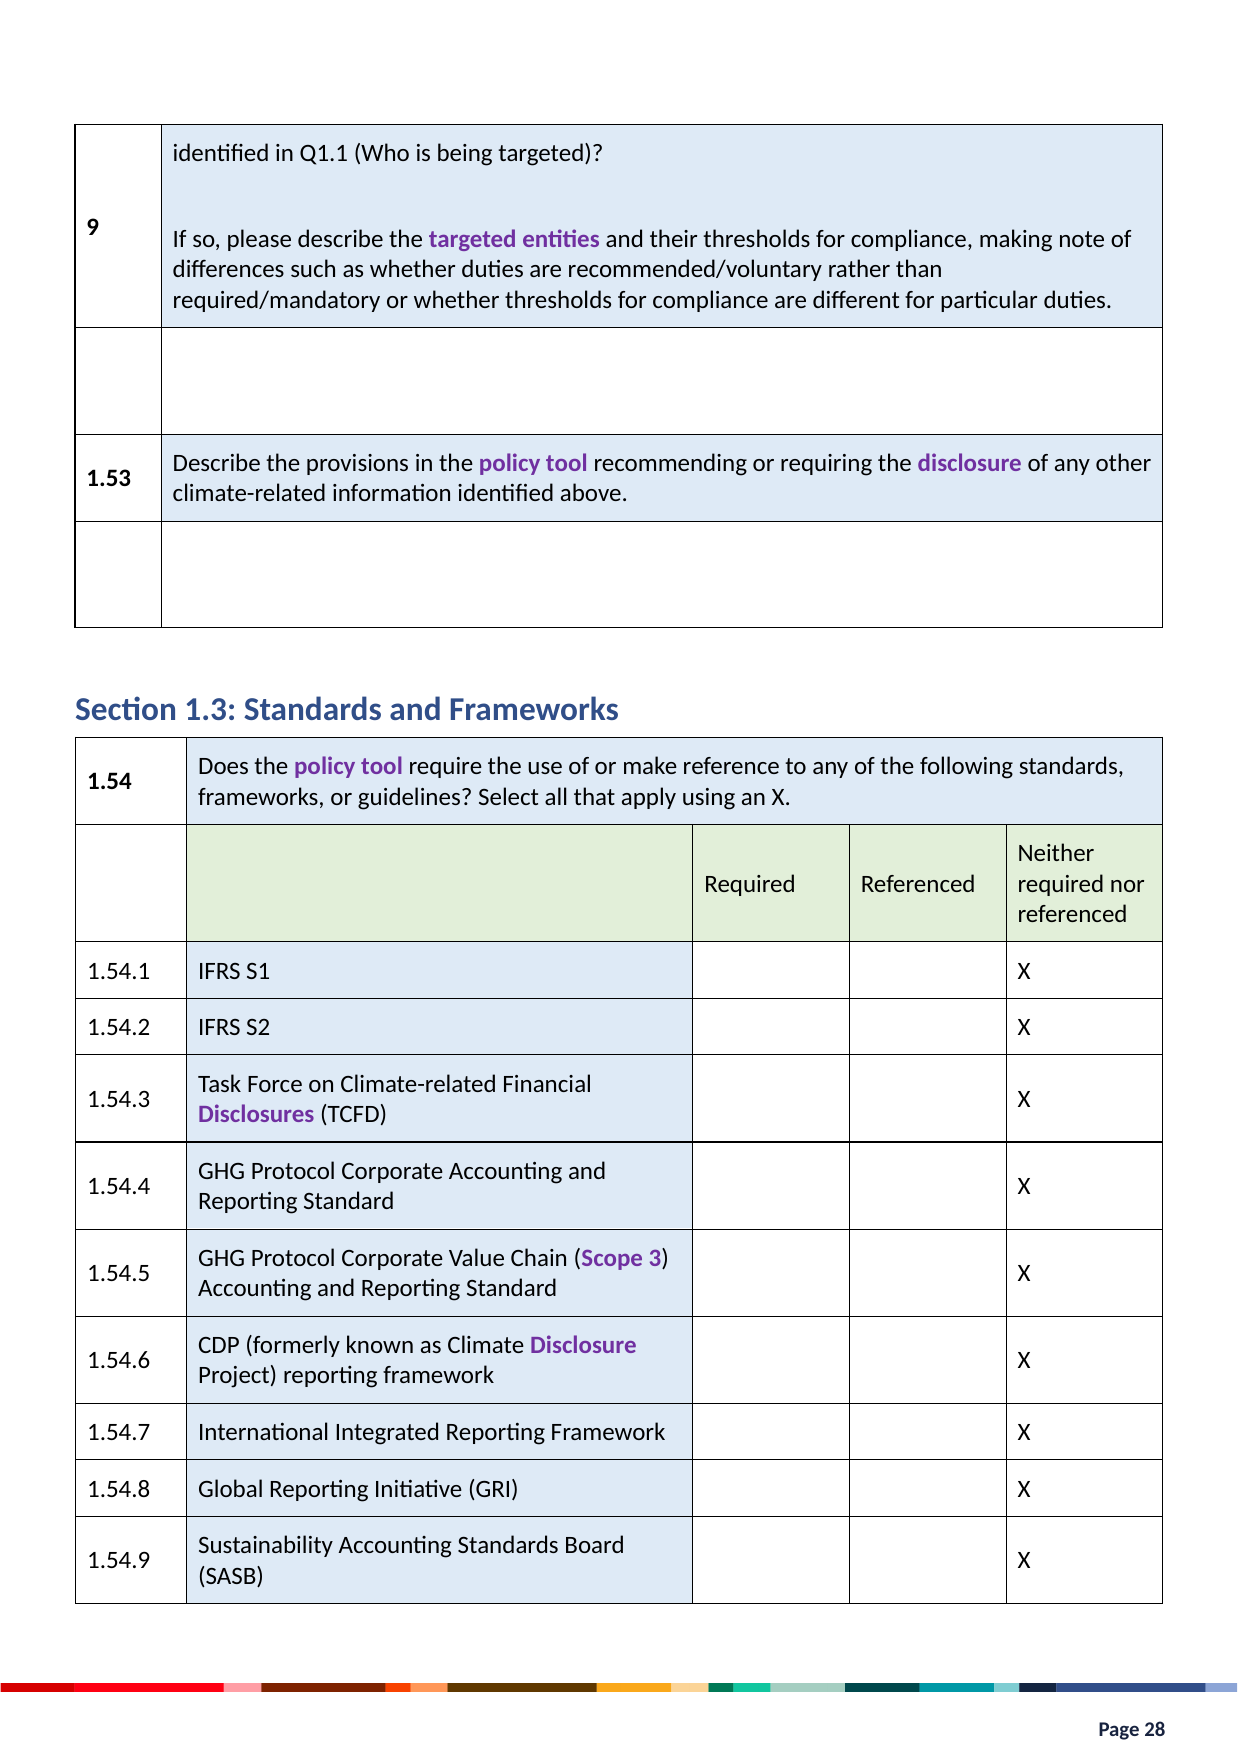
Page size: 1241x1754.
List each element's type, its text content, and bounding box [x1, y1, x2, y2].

table_cell CDP (formerly known as Climate Disclosure Project) reporting framework [187, 1317, 692, 1403]
picture [0, 1683, 1236, 1692]
table_cell [850, 1460, 1006, 1516]
table_cell Task Force on Climate-related Financial Disclosures (TCFD) [187, 1055, 692, 1141]
table_cell [693, 942, 849, 998]
table_cell 1.53 [76, 435, 161, 521]
table_cell X [1007, 999, 1162, 1054]
table_cell X [1007, 1317, 1162, 1403]
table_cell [162, 125, 1162, 327]
table_cell [850, 1230, 1006, 1316]
table_cell Describe the provisions in the policy tool recommending or requiring the disclosure of any other climate-related information identified above. [162, 435, 1162, 521]
table_cell [693, 1460, 849, 1516]
table_cell [850, 1143, 1006, 1228]
table_cell 1.54.3 [76, 1055, 186, 1141]
table_cell 1.54.7 [76, 1404, 186, 1459]
table_cell Global Reporting Initiative (GRI) [187, 1460, 692, 1516]
table_cell X [1007, 1055, 1162, 1141]
table_cell X [1007, 1230, 1162, 1316]
table_cell [850, 1517, 1006, 1603]
table_cell [693, 999, 849, 1054]
table_cell GHG Protocol Corporate Accounting and Reporting Standard [187, 1143, 692, 1228]
table_header 1.54 [76, 738, 186, 824]
subtitle Section 1.3: Standards and Frameworks [75, 687, 1165, 728]
table_cell [162, 328, 1162, 433]
table_cell [187, 825, 692, 941]
table_cell IFRS S2 [187, 999, 692, 1054]
table_cell Required [693, 825, 849, 941]
table_cell 1.54.9 [76, 1517, 186, 1603]
table_cell X [1007, 1517, 1162, 1603]
table_cell [76, 825, 186, 941]
table_cell [162, 522, 1162, 627]
table_cell [693, 1317, 849, 1403]
table_cell [850, 1317, 1006, 1403]
table_cell X [1007, 1143, 1162, 1228]
table_cell 1.54.4 [76, 1143, 186, 1228]
table_cell IFRS S1 [187, 942, 692, 998]
table_cell 1.54.8 [76, 1460, 186, 1516]
table_cell Referenced [850, 825, 1006, 941]
table_cell [76, 522, 161, 627]
table_cell [850, 942, 1006, 998]
table_cell 1.54.1 [76, 942, 186, 998]
table_cell [76, 328, 161, 433]
table_cell [850, 999, 1006, 1054]
table_cell Sustainability Accounting Standards Board (SASB) [187, 1517, 692, 1603]
table_cell X [1007, 1460, 1162, 1516]
table_cell Neither required nor referenced [1007, 825, 1162, 941]
table_cell [693, 1230, 849, 1316]
table_cell [693, 1517, 849, 1603]
table_cell X [1007, 1404, 1162, 1459]
table_cell International Integrated Reporting Framework [187, 1404, 692, 1459]
table_cell 1.54.2 [76, 999, 186, 1054]
table_cell 1.54.6 [76, 1317, 186, 1403]
table_header Does the policy tool require the use of or make reference to any of the following standards, frameworks, or guidelines? Select all that apply using an X. [187, 738, 1162, 824]
table_cell GHG Protocol Corporate Value Chain (Scope 3) Accounting and Reporting Standard [187, 1230, 692, 1316]
table_cell 1.52.9 [76, 125, 161, 327]
table_cell [850, 1404, 1006, 1459]
table_cell [693, 1055, 849, 1141]
table_cell [693, 1143, 849, 1228]
table_cell [850, 1055, 1006, 1141]
table_cell X [1007, 942, 1162, 998]
table_cell 1.54.5 [76, 1230, 186, 1316]
table_cell [693, 1404, 849, 1459]
